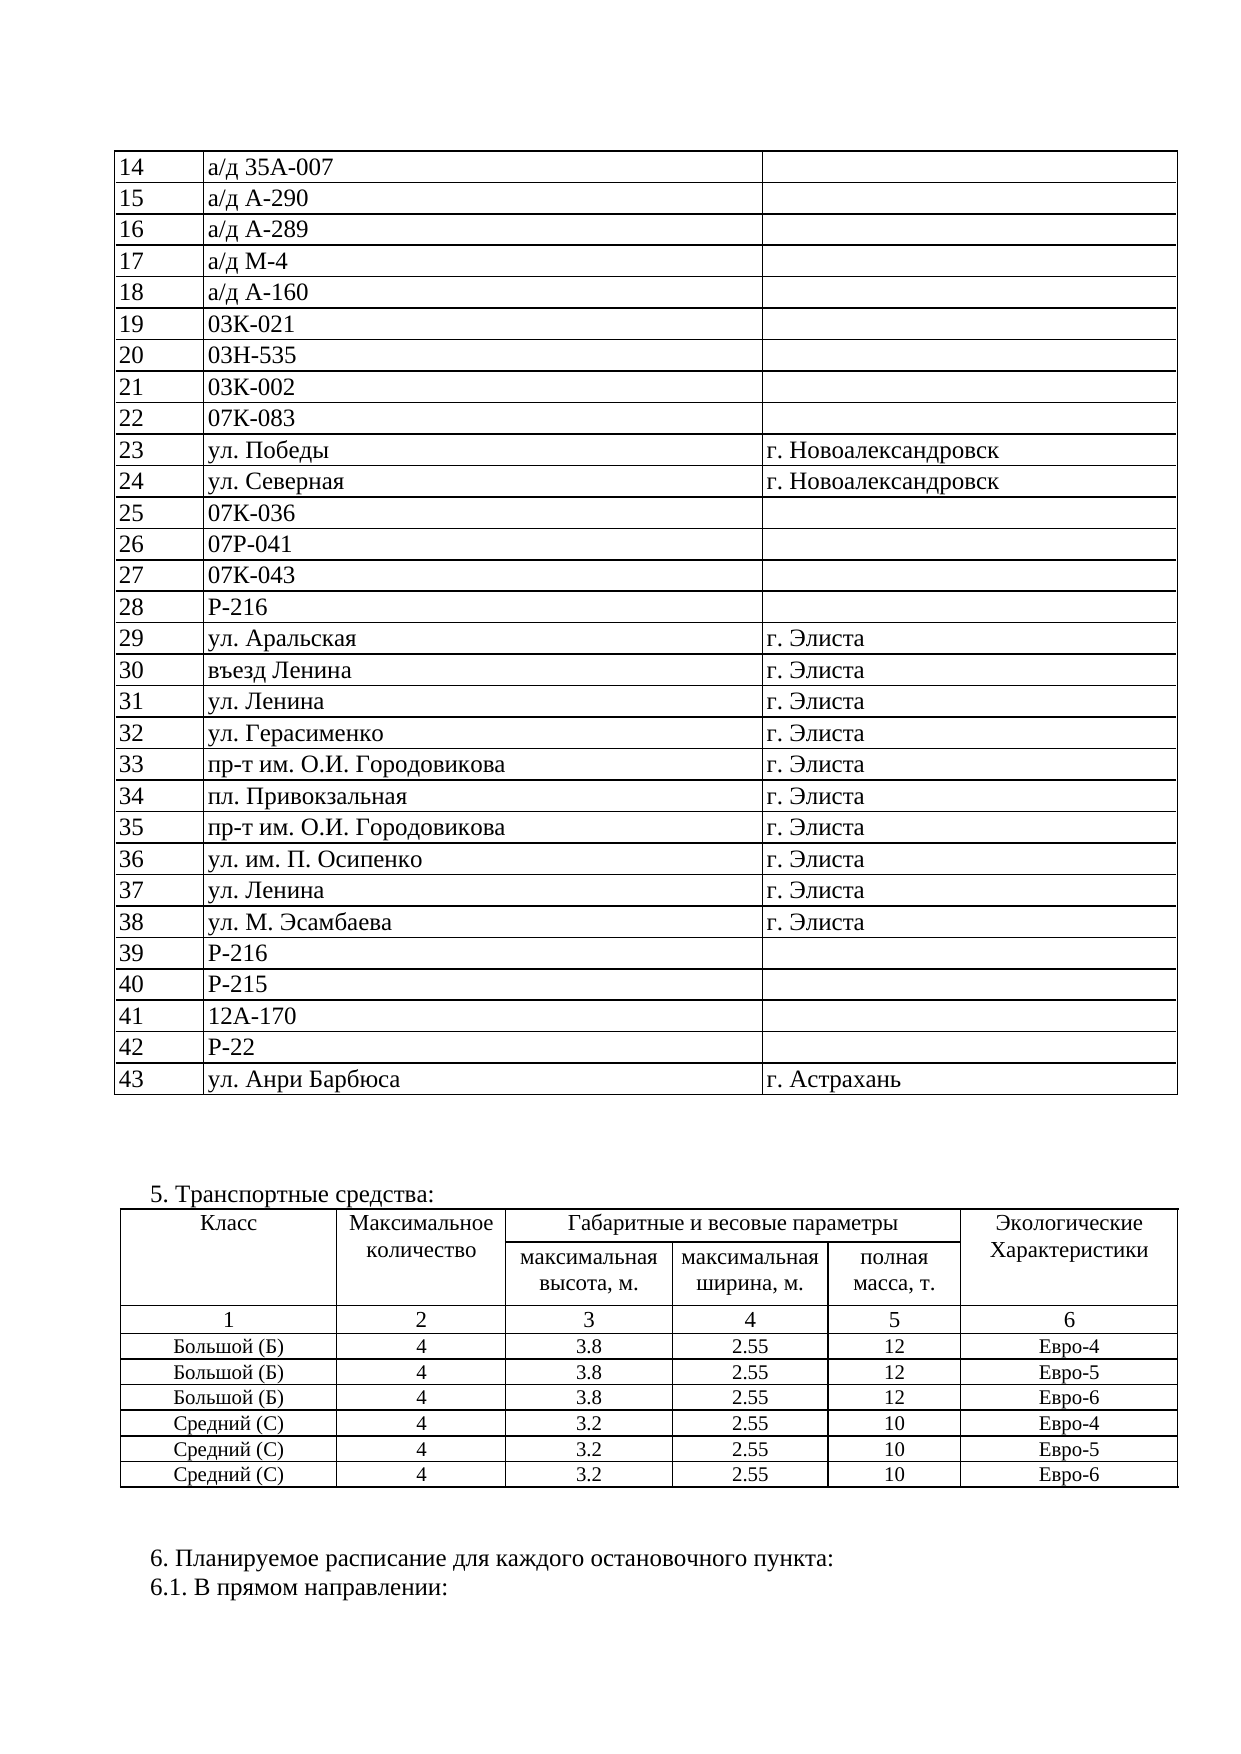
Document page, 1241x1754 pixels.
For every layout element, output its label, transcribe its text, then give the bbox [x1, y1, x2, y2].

table_cell г. Элиста [763, 622, 1177, 653]
table_cell г. Астрахань [763, 1062, 1177, 1094]
table_cell г. Элиста [763, 905, 1177, 936]
table_cell 43 [115, 1063, 203, 1094]
table_cell ул. Анри Барбюса [204, 1064, 762, 1094]
table_cell 10 [829, 1411, 960, 1435]
table_cell 29 [115, 623, 203, 653]
table_cell 12 [829, 1334, 960, 1358]
table_cell Р-215 [204, 970, 762, 999]
table_cell 3.8 [506, 1334, 672, 1358]
text 5. Транспортные средства: [150, 1179, 1090, 1208]
table_cell 2.55 [673, 1334, 827, 1358]
table_header Габаритные и весовые параметры [506, 1210, 960, 1241]
table_cell ул. Ленина [204, 875, 762, 905]
table_cell 24 [115, 466, 203, 496]
table_cell 30 [115, 654, 203, 685]
table_cell Большой (Б) [121, 1385, 336, 1409]
table_cell въезд Ленина [204, 655, 762, 685]
table_cell 2.55 [673, 1385, 827, 1409]
text 6.1. В прямом направлении: [150, 1572, 1090, 1600]
table_cell [763, 339, 1177, 370]
table_cell ул. Герасименко [204, 718, 762, 748]
table_cell 4 [337, 1385, 505, 1409]
table_cell Средний (С) [121, 1437, 336, 1461]
table_cell 07К-036 [204, 498, 762, 527]
table_cell Большой (Б) [121, 1360, 336, 1384]
table_cell г. Элиста [763, 685, 1177, 716]
table_cell 07Р-041 [204, 529, 762, 559]
table_cell Евро-6 [961, 1385, 1177, 1409]
table_cell пл. Привокзальная [204, 781, 762, 811]
table_cell Евро-4 [961, 1411, 1177, 1435]
table_cell ул. Победы [204, 435, 762, 464]
table_cell пр-т им. О.И. Городовикова [204, 749, 762, 779]
table_cell Р-216 [204, 592, 762, 622]
table_cell 3.8 [506, 1385, 672, 1409]
table_cell 3.2 [506, 1437, 672, 1461]
table_cell а/д М-4 [204, 246, 762, 276]
table_cell Евро-6 [961, 1462, 1177, 1486]
table_cell 4 [673, 1306, 827, 1332]
table_cell 3.2 [506, 1462, 672, 1486]
table_cell Средний (С) [121, 1462, 336, 1486]
table_cell 4 [337, 1360, 505, 1384]
table_cell 31 [115, 686, 203, 716]
table_cell Евро-5 [961, 1360, 1177, 1384]
table_cell [763, 276, 1177, 307]
table_cell 27 [115, 560, 203, 590]
table_cell 6 [961, 1306, 1177, 1332]
table_cell 12 [829, 1385, 960, 1409]
table_cell Р-216 [204, 938, 762, 968]
table_cell 38 [115, 906, 203, 936]
table_cell Евро-5 [961, 1437, 1177, 1461]
table_header Класс [121, 1210, 336, 1304]
table_cell ул. Северная [204, 466, 762, 496]
table_cell 22 [115, 403, 203, 433]
table_cell а/д А-289 [204, 215, 762, 244]
table_cell 36 [115, 843, 203, 873]
table_cell [763, 590, 1177, 622]
table_cell 35 [115, 812, 203, 842]
table_cell ул. М. Эсамбаева [204, 907, 762, 936]
table_header Максимальное количество [337, 1210, 505, 1304]
table_cell 10 [829, 1462, 960, 1486]
table_cell 03К-021 [204, 309, 762, 339]
table_cell 3.2 [506, 1411, 672, 1435]
table_cell [763, 936, 1177, 968]
table_cell 03К-002 [204, 372, 762, 402]
table_cell [763, 181, 1177, 213]
table_cell г. Новоалександровск [763, 465, 1177, 496]
table_cell Средний (С) [121, 1411, 336, 1435]
table_cell [763, 968, 1177, 999]
table_cell [763, 528, 1177, 559]
table_cell 37 [115, 875, 203, 905]
table_cell Большой (Б) [121, 1334, 336, 1358]
table_cell ул. Ленина [204, 686, 762, 716]
table_cell 5 [829, 1306, 960, 1332]
table_cell [763, 559, 1177, 590]
table_cell 14 [115, 152, 203, 181]
table_cell [763, 152, 1177, 181]
table_cell 10 [829, 1437, 960, 1461]
table_cell г. Элиста [763, 811, 1177, 842]
table_cell [763, 370, 1177, 402]
table_cell ул. им. П. Осипенко [204, 844, 762, 873]
table_header Экологические Характеристики [961, 1210, 1177, 1304]
table_cell 34 [115, 780, 203, 811]
table_cell максимальная высота, м. [506, 1243, 672, 1304]
table_cell 40 [115, 969, 203, 999]
table_cell ул. Аральская [204, 623, 762, 653]
table_cell 32 [115, 717, 203, 748]
table_cell 4 [337, 1411, 505, 1435]
table_cell 15 [115, 183, 203, 213]
table_cell 39 [115, 938, 203, 968]
table_cell пр-т им. О.И. Городовикова [204, 812, 762, 842]
table_cell а/д 35А-007 [204, 152, 762, 181]
table_cell 2.55 [673, 1437, 827, 1461]
table_cell 26 [115, 529, 203, 559]
table_cell 07К-043 [204, 561, 762, 590]
table_cell а/д А-160 [204, 277, 762, 307]
table_cell г. Элиста [763, 874, 1177, 905]
table_cell г. Элиста [763, 842, 1177, 873]
table_cell 1 [121, 1306, 336, 1332]
table_cell 2.55 [673, 1360, 827, 1384]
table_cell 2 [337, 1306, 505, 1332]
table_cell 41 [115, 1000, 203, 1031]
text 6. Планируемое расписание для каждого остановочного пункта: [150, 1543, 1090, 1572]
table_cell 18 [115, 277, 203, 307]
table_cell 42 [115, 1032, 203, 1062]
table_cell 3.8 [506, 1360, 672, 1384]
table_cell полная масса, т. [829, 1243, 960, 1304]
table_cell [763, 999, 1177, 1031]
table_cell 12 [829, 1360, 960, 1384]
table_cell г. Элиста [763, 779, 1177, 811]
table_cell 07К-083 [204, 403, 762, 433]
table_cell 12А-170 [204, 1001, 762, 1031]
table_cell 2.55 [673, 1462, 827, 1486]
table_cell 20 [115, 340, 203, 370]
table_cell 16 [115, 214, 203, 244]
table_cell а/д А-290 [204, 183, 762, 213]
table_cell 28 [115, 591, 203, 622]
table_cell [763, 307, 1177, 339]
table_cell 17 [115, 245, 203, 276]
table_cell г. Элиста [763, 653, 1177, 685]
table_cell [763, 496, 1177, 527]
table_cell 33 [115, 749, 203, 779]
table_cell максимальная ширина, м. [673, 1243, 827, 1304]
table_cell 2.55 [673, 1411, 827, 1435]
table_cell г. Элиста [763, 748, 1177, 779]
table_cell 19 [115, 308, 203, 339]
table_cell 21 [115, 371, 203, 402]
table_cell [763, 1031, 1177, 1062]
table_cell 4 [337, 1437, 505, 1461]
table_cell 4 [337, 1334, 505, 1358]
table_cell 25 [115, 497, 203, 527]
table_cell [763, 402, 1177, 433]
table_cell 4 [337, 1462, 505, 1486]
table_cell Р-22 [204, 1032, 762, 1062]
table_cell Евро-4 [961, 1334, 1177, 1358]
table_cell г. Новоалександровск [763, 433, 1177, 464]
table_cell 3 [506, 1306, 672, 1332]
table_cell 23 [115, 434, 203, 464]
table_cell [763, 213, 1177, 244]
table_cell г. Элиста [763, 716, 1177, 748]
table_cell 03Н-535 [204, 340, 762, 370]
table_cell [763, 244, 1177, 276]
